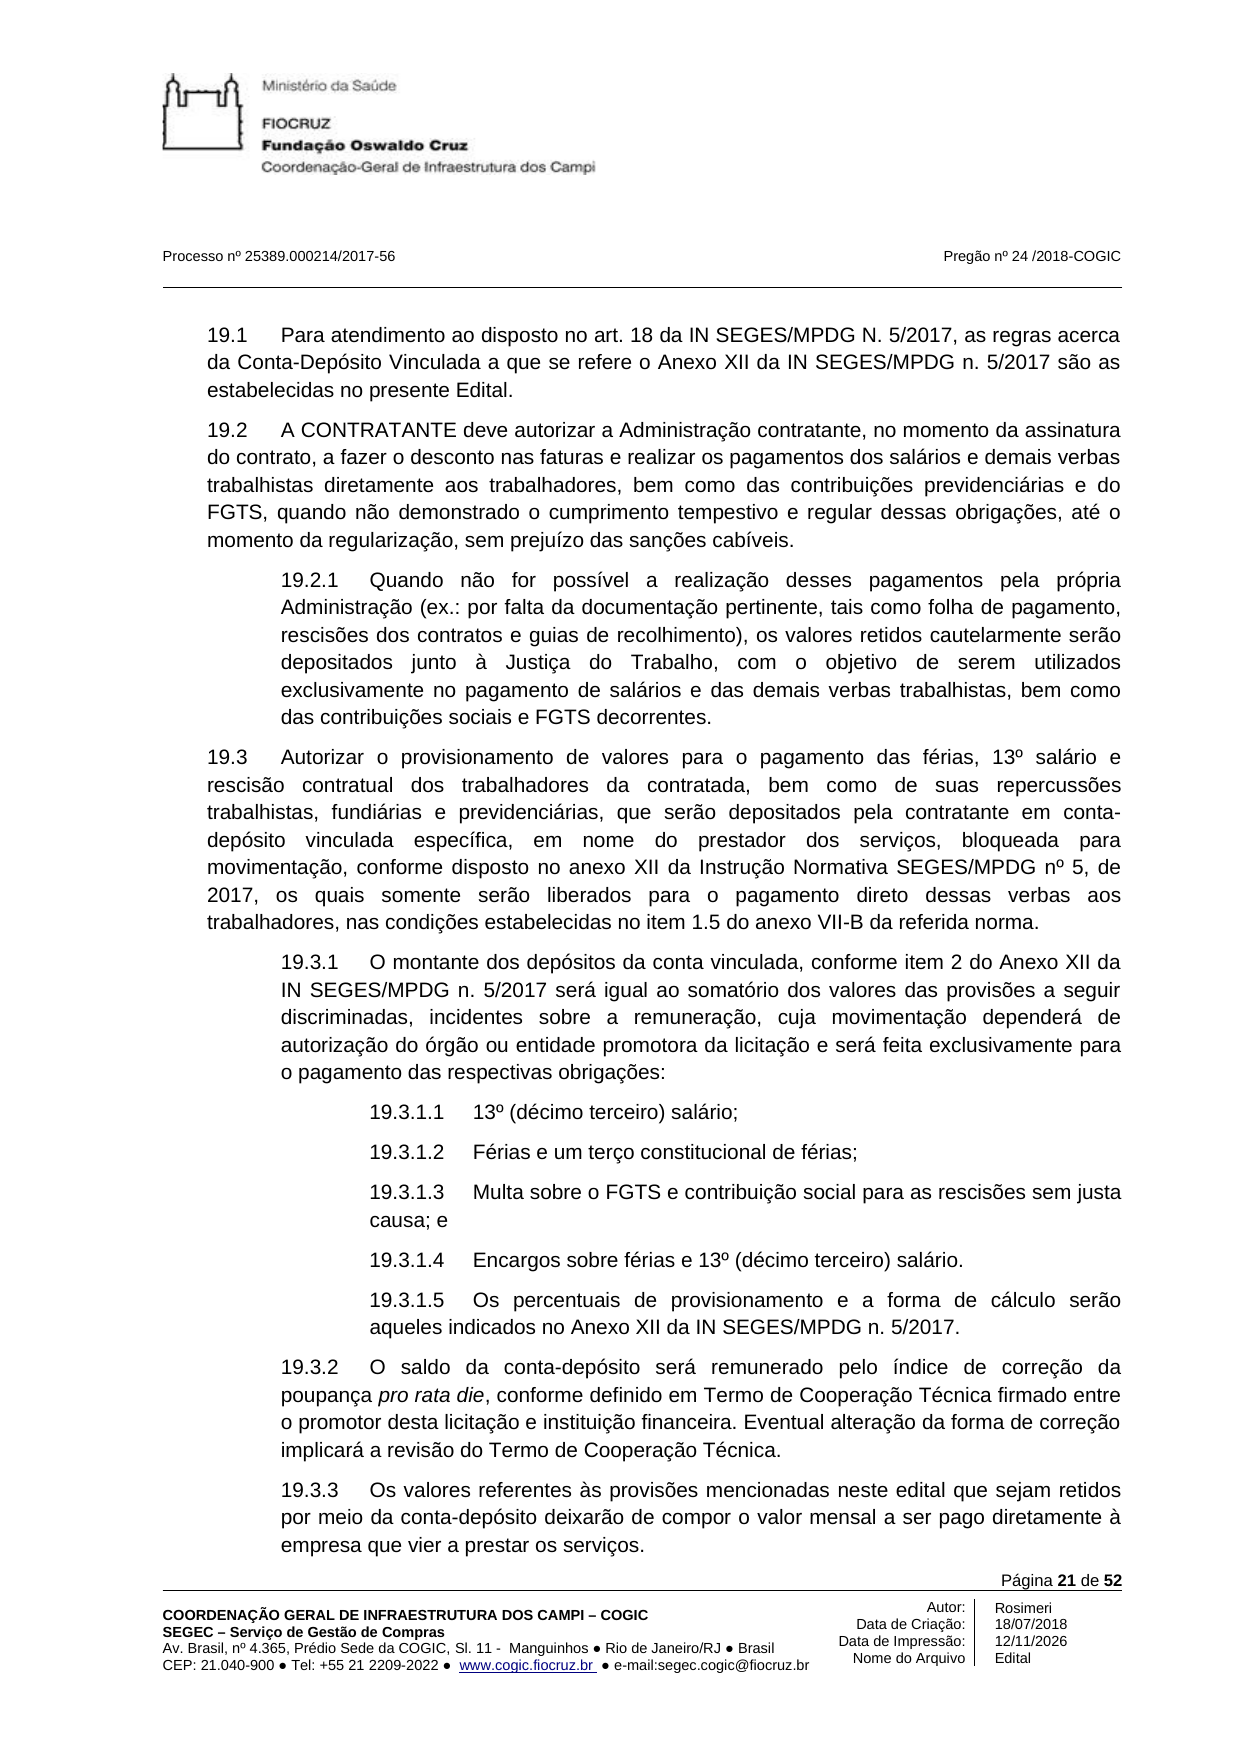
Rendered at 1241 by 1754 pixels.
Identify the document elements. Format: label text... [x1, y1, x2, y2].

list Os percentuais de provisionamento e a forma de cálculo serão aqueles indicados no Anexo XII da IN SEGES/MPDG n. 5/2017. [369, 1288, 1122, 1339]
picture [162, 73, 596, 175]
list 13º (décimo terceiro) salário; [369, 1100, 1122, 1124]
list Quando não for possível a realização desses pagamentos pela própria Administração (ex.: por falta da documentação pertinente, tais como folha de pagamento, rescisões dos contratos e guias de recolhimento), os valores retidos cautelarmente serão depositados junto à Justiça do Trabalho, com o objetivo de serem utilizados exclusivamente no pagamento de salários e das demais verbas trabalhistas, bem como das contribuições sociais e FGTS decorrentes. [281, 568, 1122, 729]
list O montante dos depósitos da conta vinculada, conforme item 2 do Anexo XII da IN SEGES/MPDG n. 5/2017 será igual ao somatório dos valores das provisões a seguir discriminadas, incidentes sobre a remuneração, cuja movimentação dependerá de autorização do órgão ou entidade promotora da licitação e será feita exclusivamente para o pagamento das respectivas obrigações: [281, 950, 1122, 1084]
list O saldo da conta-depósito será remunerado pelo índice de correção da poupança pro rata die, conforme definido em Termo de Cooperação Técnica firmado entre o promotor desta licitação e instituição financeira. Eventual alteração da forma de correção implicará a revisão do Termo de Cooperação Técnica. [281, 1355, 1122, 1462]
list Encargos sobre férias e 13º (décimo terceiro) salário. [369, 1248, 1122, 1272]
list Autorizar o provisionamento de valores para o pagamento das férias, 13º salário e rescisão contratual dos trabalhadores da contratada, bem como de suas repercussões trabalhistas, fundiárias e previdenciárias, que serão depositados pela contratante em conta-depósito vinculada específica, em nome do prestador dos serviços, bloqueada para movimentação, conforme disposto no anexo XII da Instrução Normativa SEGES/MPDG nº 5, de 2017, os quais somente serão liberados para o pagamento direto dessas verbas aos trabalhadores, nas condições estabelecidas no item 1.5 do anexo VII-B da referida norma. [207, 745, 1122, 934]
list Férias e um terço constitucional de férias; [369, 1140, 1122, 1164]
list Os valores referentes às provisões mencionadas neste edital que sejam retidos por meio da conta-depósito deixarão de compor o valor mensal a ser pago diretamente à empresa que vier a prestar os serviços. [281, 1478, 1122, 1557]
list Multa sobre o FGTS e contribuição social para as rescisões sem justa causa; e [369, 1180, 1122, 1232]
list A CONTRATANTE deve autorizar a Administração contratante, no momento da assinatura do contrato, a fazer o desconto nas faturas e realizar os pagamentos dos salários e demais verbas trabalhistas diretamente aos trabalhadores, bem como das contribuições previdenciárias e do FGTS, quando não demonstrado o cumprimento tempestivo e regular dessas obrigações, até o momento da regularização, sem prejuízo das sanções cabíveis. [207, 418, 1122, 552]
list Para atendimento ao disposto no art. 18 da IN SEGES/MPDG N. 5/2017, as regras acerca da Conta-Depósito Vinculada a que se refere o Anexo XII da IN SEGES/MPDG n. 5/2017 são as estabelecidas no presente Edital. [207, 323, 1122, 402]
